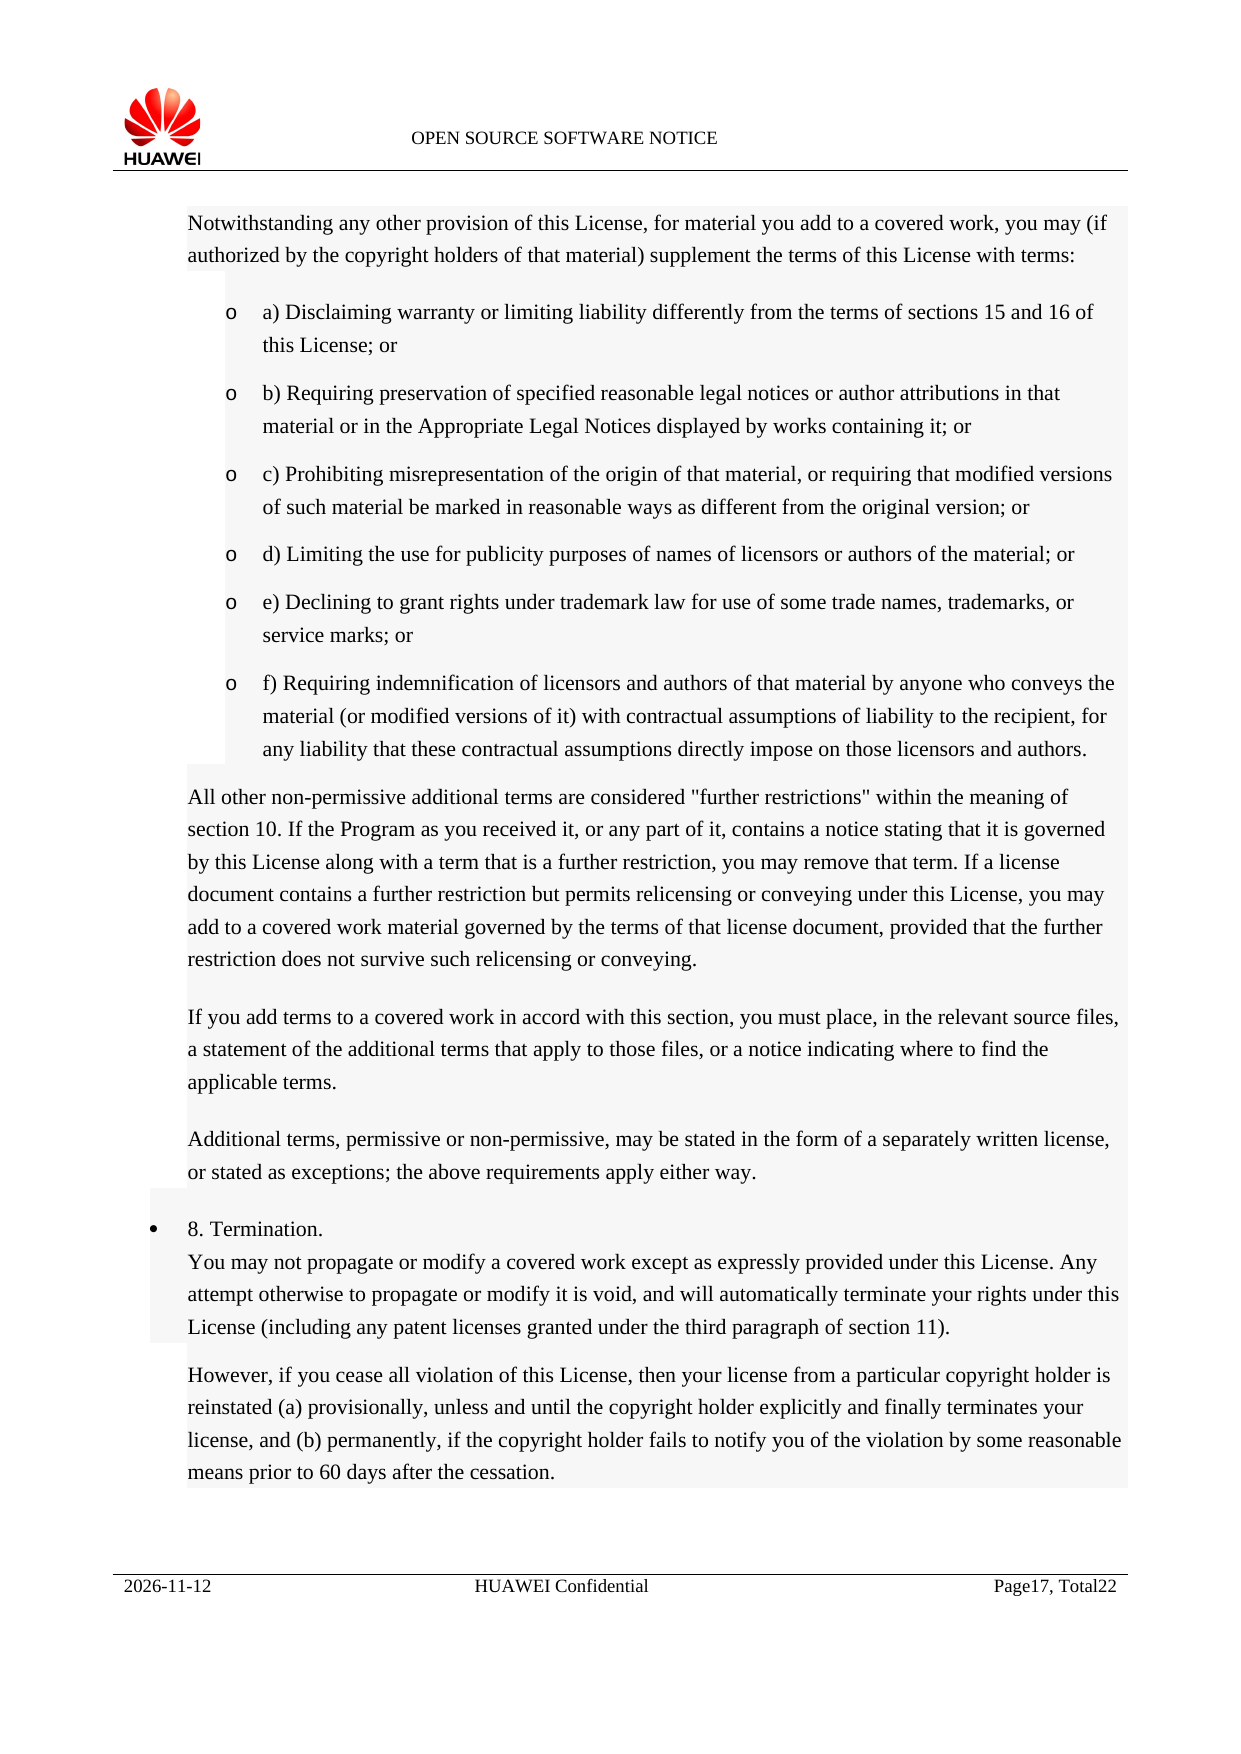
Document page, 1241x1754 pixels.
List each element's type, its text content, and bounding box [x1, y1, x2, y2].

list e) Declining to grant rights under trademark law for use of some trade names, trademarks, or service marks; or [225, 586, 1128, 651]
text However, if you cease all violation of this License, then your license from a particular copyright holder is reinstated (a) provisionally, unless and until the copyright holder explicitly and finally terminates your license, and (b) permanently, if the copyright holder fails to notify you of the violation by some reasonable means prior to 60 days after the cessation. [187, 1358, 1128, 1488]
picture [124, 88, 201, 165]
text All other non-permissive additional terms are considered "further restrictions" within the meaning of section 10. If the Program as you received it, or any part of it, contains a notice stating that it is governed by this License along with a term that is a further restriction, you may remove that term. If a license document contains a further restriction but permits relicensing or conveying under this License, you may add to a covered work material governed by the terms of that license document, provided that the further restriction does not survive such relicensing or conveying. [187, 780, 1128, 975]
list f) Requiring indemnification of licensors and authors of that material by anyone who conveys the material (or modified versions of it) with contractual assumptions of liability to the recipient, for any liability that these contractual assumptions directly impose on those licensors and authors. [225, 667, 1128, 764]
text Notwithstanding any other provision of this License, for material you add to a covered work, you may (if authorized by the copyright holders of that material) supplement the terms of this License with terms: [187, 206, 1128, 271]
list b) Requiring preservation of specified reasonable legal notices or author attributions in that material or in the Appropriate Legal Notices displayed by works containing it; or [225, 377, 1128, 442]
list c) Prohibiting misrepresentation of the origin of that material, or requiring that modified versions of such material be marked in reasonable ways as different from the original version; or [225, 458, 1128, 523]
list a) Disclaiming warranty or limiting liability differently from the terms of sections 15 and 16 of this License; or [225, 296, 1128, 361]
text If you add terms to a covered work in accord with this section, you must place, in the relevant source files, a statement of the additional terms that apply to those files, or a notice indicating where to find the applicable terms. [187, 1000, 1128, 1098]
text Additional terms, permissive or non-permissive, may be stated in the form of a separately written license, or stated as exceptions; the above requirements apply either way. [187, 1123, 1128, 1188]
list d) Limiting the use for publicity purposes of names of licensors or authors of the material; or [225, 538, 1128, 571]
list 8. Termination. You may not propagate or modify a covered work except as expressly provided under this License. Any attempt otherwise to propagate or modify it is void, and will automatically terminate your rights under this License (including any patent licenses granted under the third paragraph of section 11). [150, 1213, 1128, 1343]
